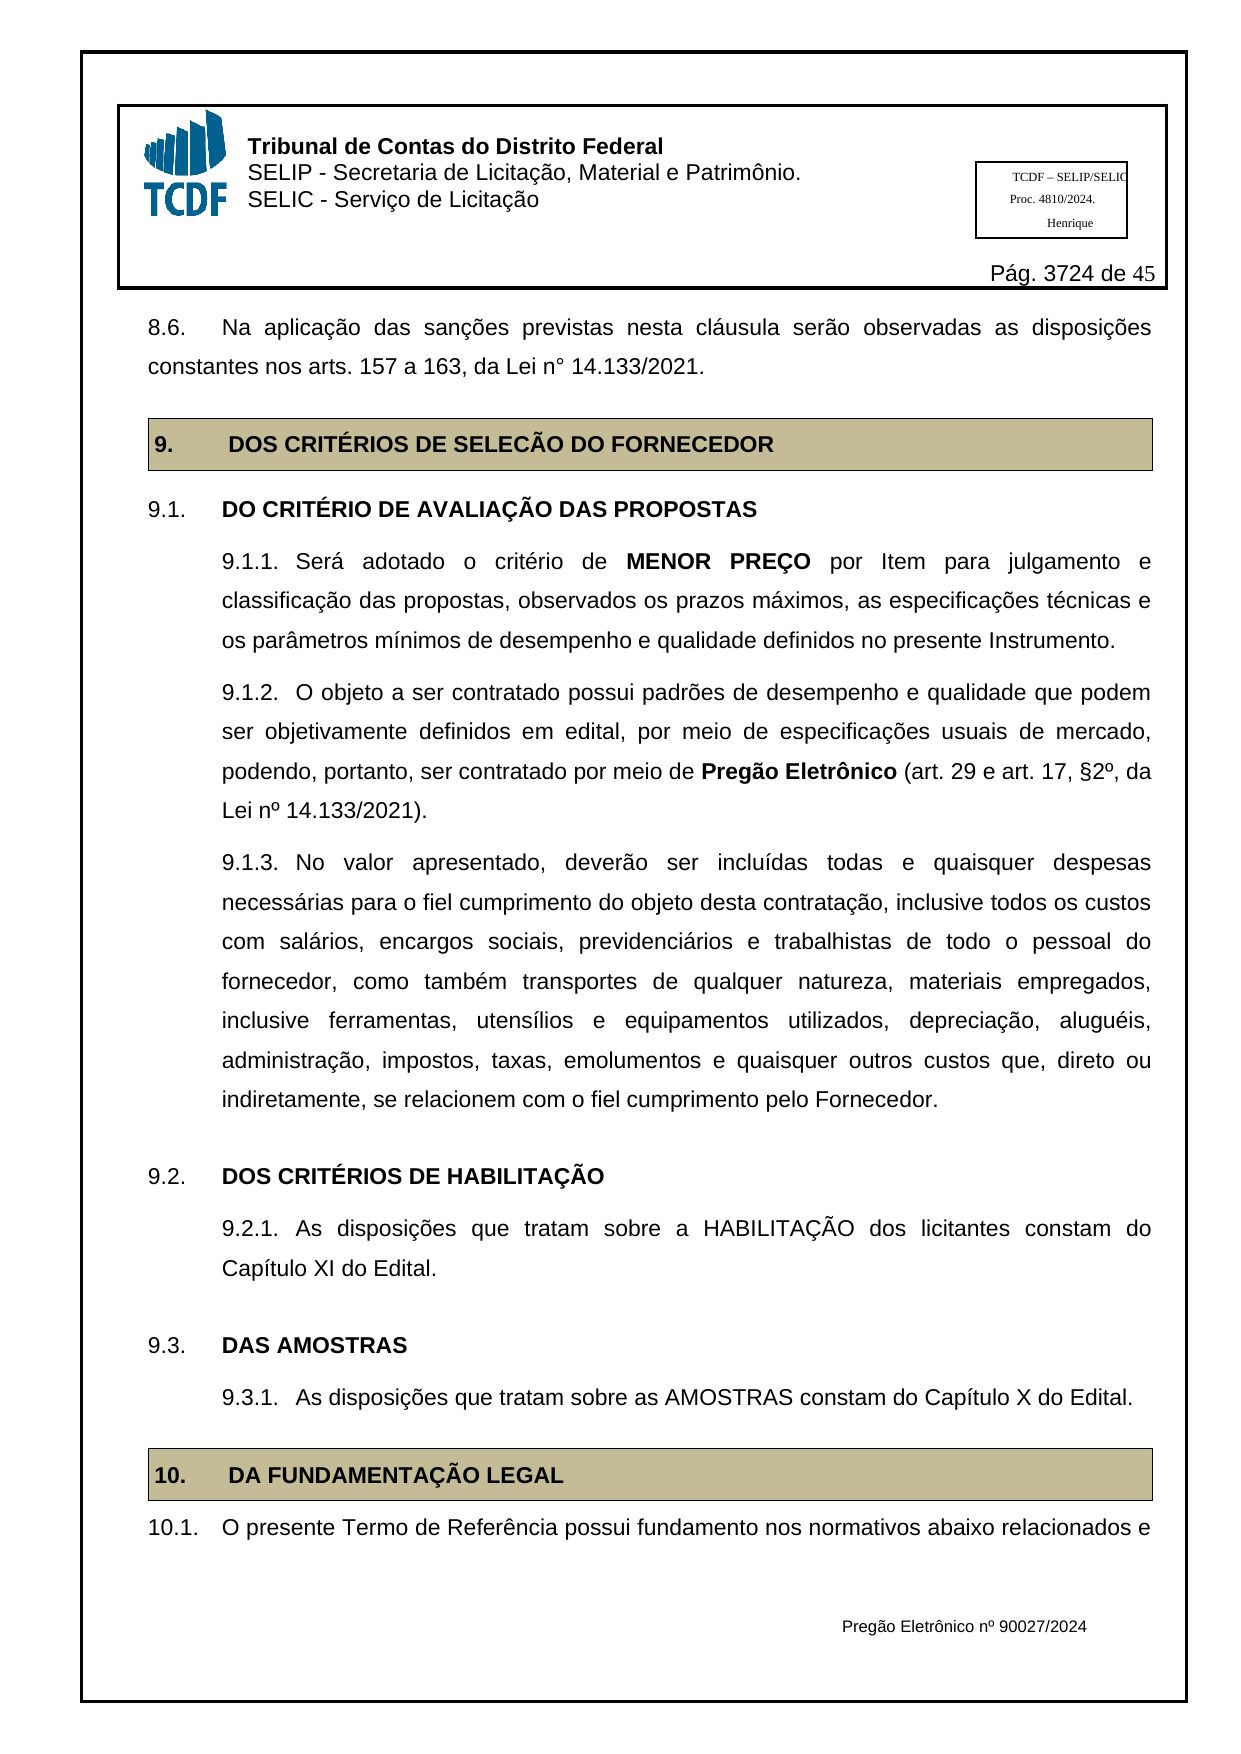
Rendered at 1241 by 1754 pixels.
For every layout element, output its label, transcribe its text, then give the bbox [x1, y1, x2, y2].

list Na aplicação das sanções previstas nesta cláusula serão observadas as disposições constantes nos arts. 157 a 163, da Lei n° 14.133/2021. [148, 313, 1152, 379]
list No valor apresentado, deverão ser incluídas todas e quaisquer despesas necessárias para o fiel cumprimento do objeto desta contratação, inclusive todos os custos com salários, encargos sociais, previdenciários e trabalhistas de todo o pessoal do fornecedor, como também transportes de qualquer natureza, materiais empregados, inclusive ferramentas, utensílios e equipamentos utilizados, depreciação, aluguéis, administração, impostos, taxas, emolumentos e quaisquer outros custos que, direto ou indiretamente, se relacionem com o fiel cumprimento pelo Fornecedor. [222, 849, 1152, 1112]
list DAS AMOSTRAS [148, 1332, 1152, 1358]
list DOS CRITÉRIOS DE HABILITAÇÃO [148, 1163, 1152, 1189]
list As disposições que tratam sobre as AMOSTRAS constam do Capítulo X do Edital. [222, 1383, 1152, 1410]
picture [129, 107, 241, 218]
list O objeto a ser contratado possui padrões de desempenho e qualidade que podem ser objetivamente definidos em edital, por meio de especificações usuais de mercado, podendo, portanto, ser contratado por meio de Pregão Eletrônico (art. 29 e art. 17, §2º, da Lei nº 14.133/2021). [222, 679, 1152, 824]
table_header DOS CRITÉRIOS DE SELECÃO DO FORNECEDOR [149, 419, 1152, 470]
table_header DA FUNDAMENTAÇÃO LEGAL [149, 1449, 1152, 1500]
list DO CRITÉRIO DE AVALIAÇÃO DAS PROPOSTAS [148, 496, 1152, 522]
list Será adotado o critério de MENOR PREÇO por Item para julgamento e classificação das propostas, observados os prazos máximos, as especificações técnicas e os parâmetros mínimos de desempenho e qualidade definidos no presente Instrumento. [222, 548, 1152, 653]
list As disposições que tratam sobre a HABILITAÇÃO dos licitantes constam do Capítulo XI do Edital. [222, 1215, 1152, 1281]
